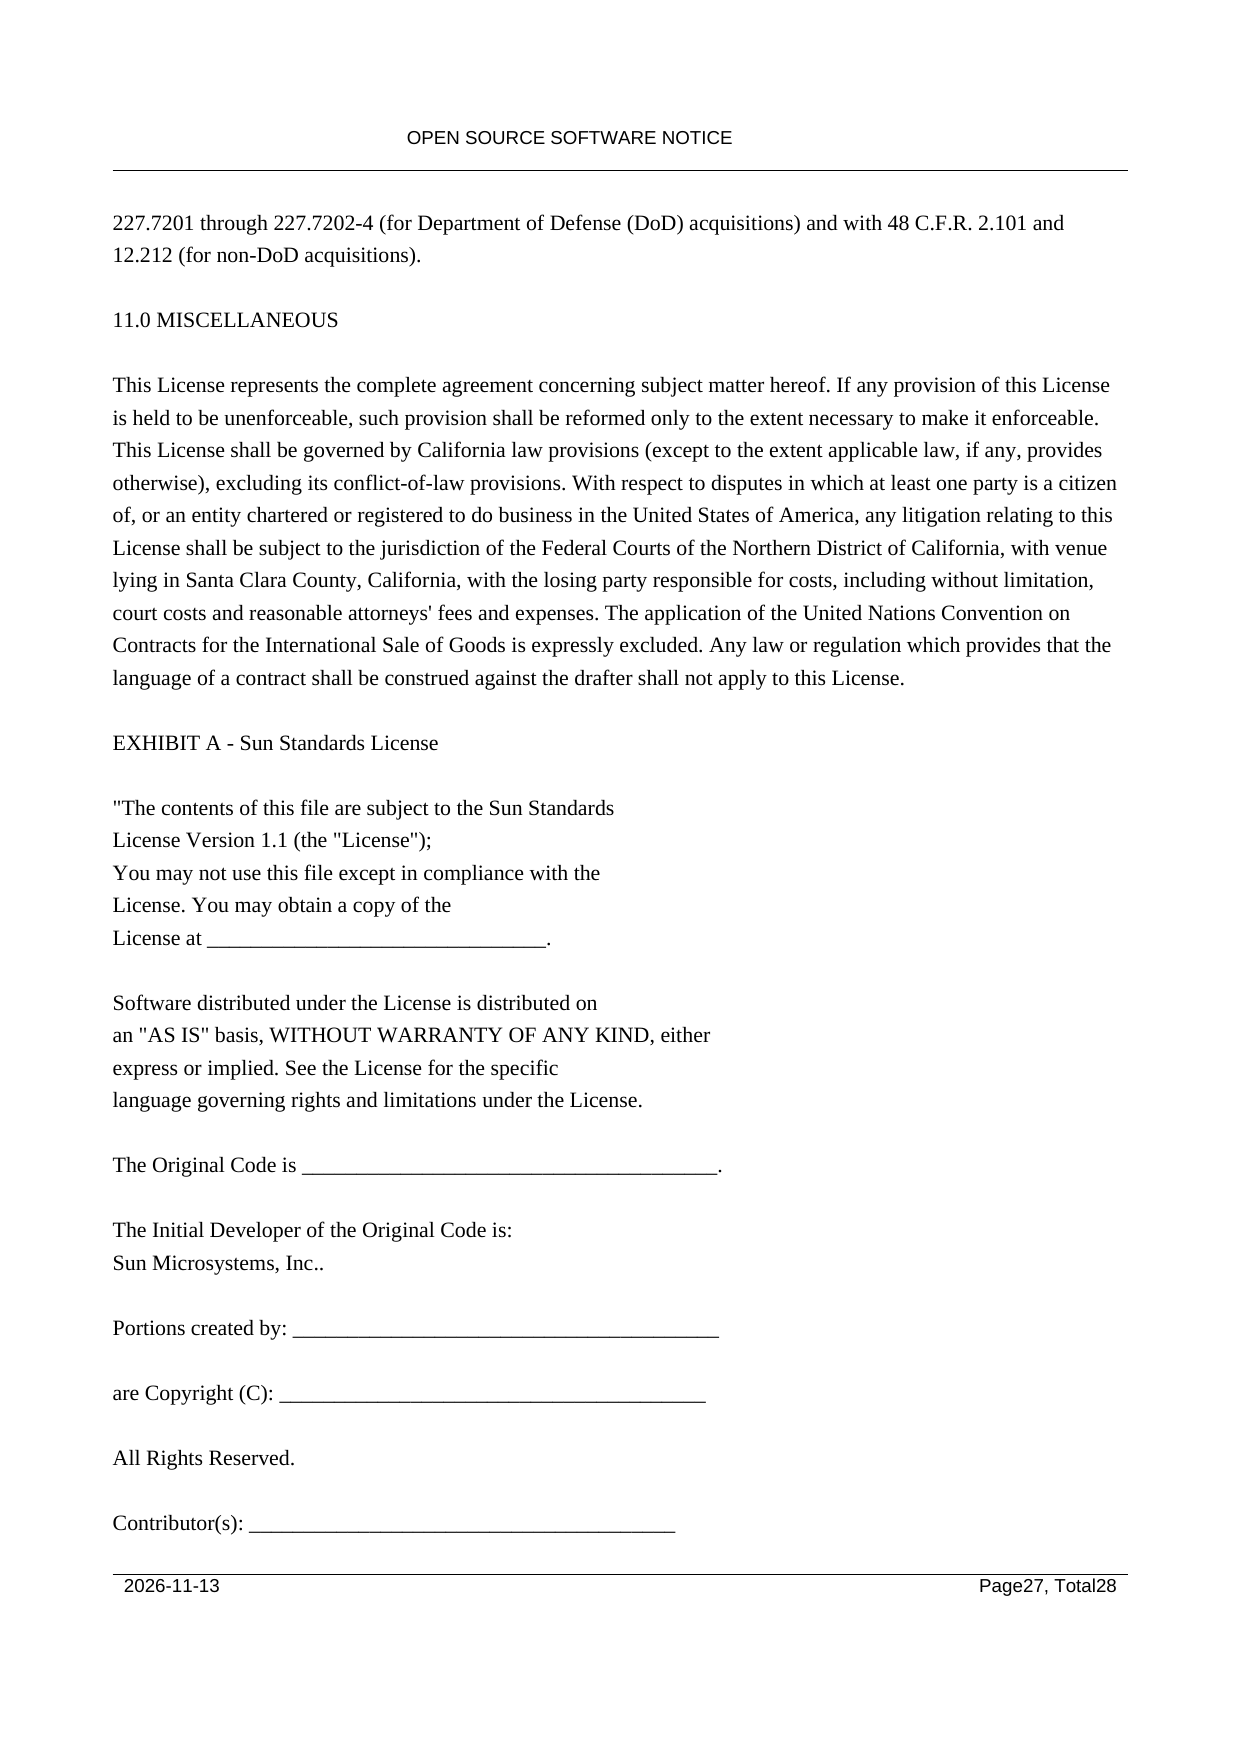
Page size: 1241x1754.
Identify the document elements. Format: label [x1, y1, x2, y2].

text [112, 206, 1128, 1539]
